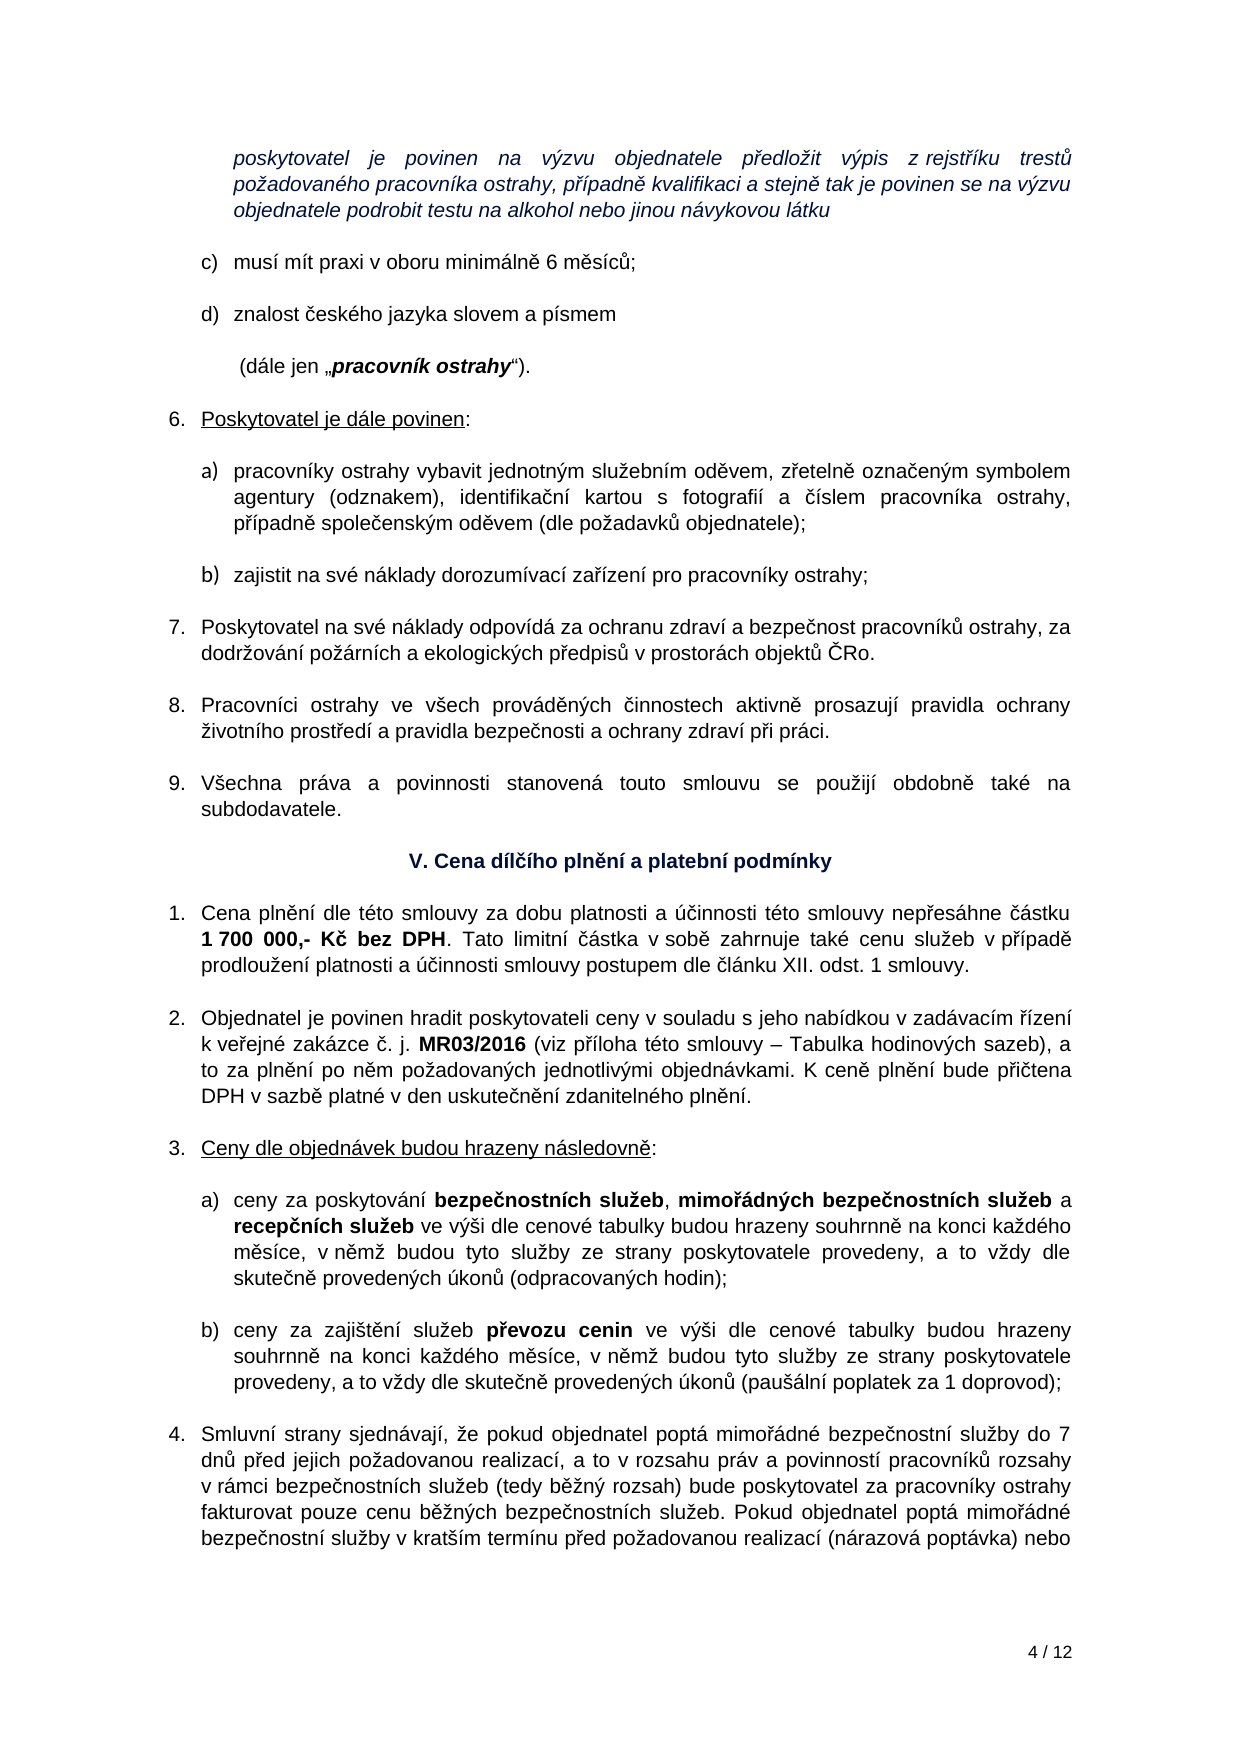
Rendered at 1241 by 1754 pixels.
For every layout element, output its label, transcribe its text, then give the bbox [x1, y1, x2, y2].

subtitle Cena dílčího plnění a platební podmínky [168, 848, 1072, 874]
list (dále jen „pracovník ostrahy“). [233, 353, 1072, 379]
list Poskytovatel na své náklady odpovídá za ochranu zdraví a bezpečnost pracovníků ostrahy, za dodržování požárních a ekologických předpisů v prostorách objektů ČRo. [168, 613, 1072, 666]
list Všechna práva a povinnosti stanovená touto smlouvu se použijí obdobně také na subdodavatele. [168, 770, 1072, 822]
list ceny za zajištění služeb převozu cenin ve výši dle cenové tabulky budou hrazeny souhrnně na konci každého měsíce, v němž budou tyto služby ze strany poskytovatele provedeny, a to vždy dle skutečně provedených úkonů (paušální poplatek za 1 doprovod); [201, 1317, 1072, 1395]
list znalost českého jazyka slovem a písmem [201, 301, 1072, 327]
list ceny za poskytování bezpečnostních služeb, mimořádných bezpečnostních služeb a recepčních služeb ve výši dle cenové tabulky budou hrazeny souhrnně na konci každého měsíce, v němž budou tyto služby ze strany poskytovatele provedeny, a to vždy dle skutečně provedených úkonů (odpracovaných hodin); [201, 1186, 1072, 1291]
list Cena plnění dle této smlouvy za dobu platnosti a účinnosti této smlouvy nepřesáhne částku 1 700 000,- Kč bez DPH. Tato limitní částka v sobě zahrnuje také cenu služeb v případě prodloužení platnosti a účinnosti smlouvy postupem dle článku XII. odst. 1 smlouvy. [168, 900, 1072, 978]
list Pracovníci ostrahy ve všech prováděných činnostech aktivně prosazují pravidla ochrany životního prostředí a pravidla bezpečnosti a ochrany zdraví při práci. [168, 692, 1072, 744]
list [168, 1421, 1072, 1551]
list Poskytovatel je dále povinen: [168, 405, 1072, 431]
subtitle poskytovatel je povinen na výzvu objednatele předložit výpis z rejstříku trestů požadovaného pracovníka ostrahy, případně kvalifikaci a stejně tak je povinen se na výzvu objednatele podrobit testu na alkohol nebo jinou návykovou látku [233, 145, 1072, 223]
list Objednatel je povinen hradit poskytovateli ceny v souladu s jeho nabídkou v zadávacím řízení k veřejné zakázce č. j. MR03/2016 (viz příloha této smlouvy – Tabulka hodinových sazeb), a to za plnění po něm požadovaných jednotlivými objednávkami. K ceně plnění bude přičtena DPH v sazbě platné v den uskutečnění zdanitelného plnění. [168, 1004, 1072, 1108]
list zajistit na své náklady dorozumívací zařízení pro pracovníky ostrahy; [201, 561, 1072, 587]
list Ceny dle objednávek budou hrazeny následovně: [168, 1134, 1072, 1160]
list musí mít praxi v oboru minimálně 6 měsíců; [201, 249, 1072, 275]
list pracovníky ostrahy vybavit jednotným služebním oděvem, zřetelně označeným symbolem agentury (odznakem), identifikační kartou s fotografií a číslem pracovníka ostrahy, případně společenským oděvem (dle požadavků objednatele); [201, 457, 1072, 535]
